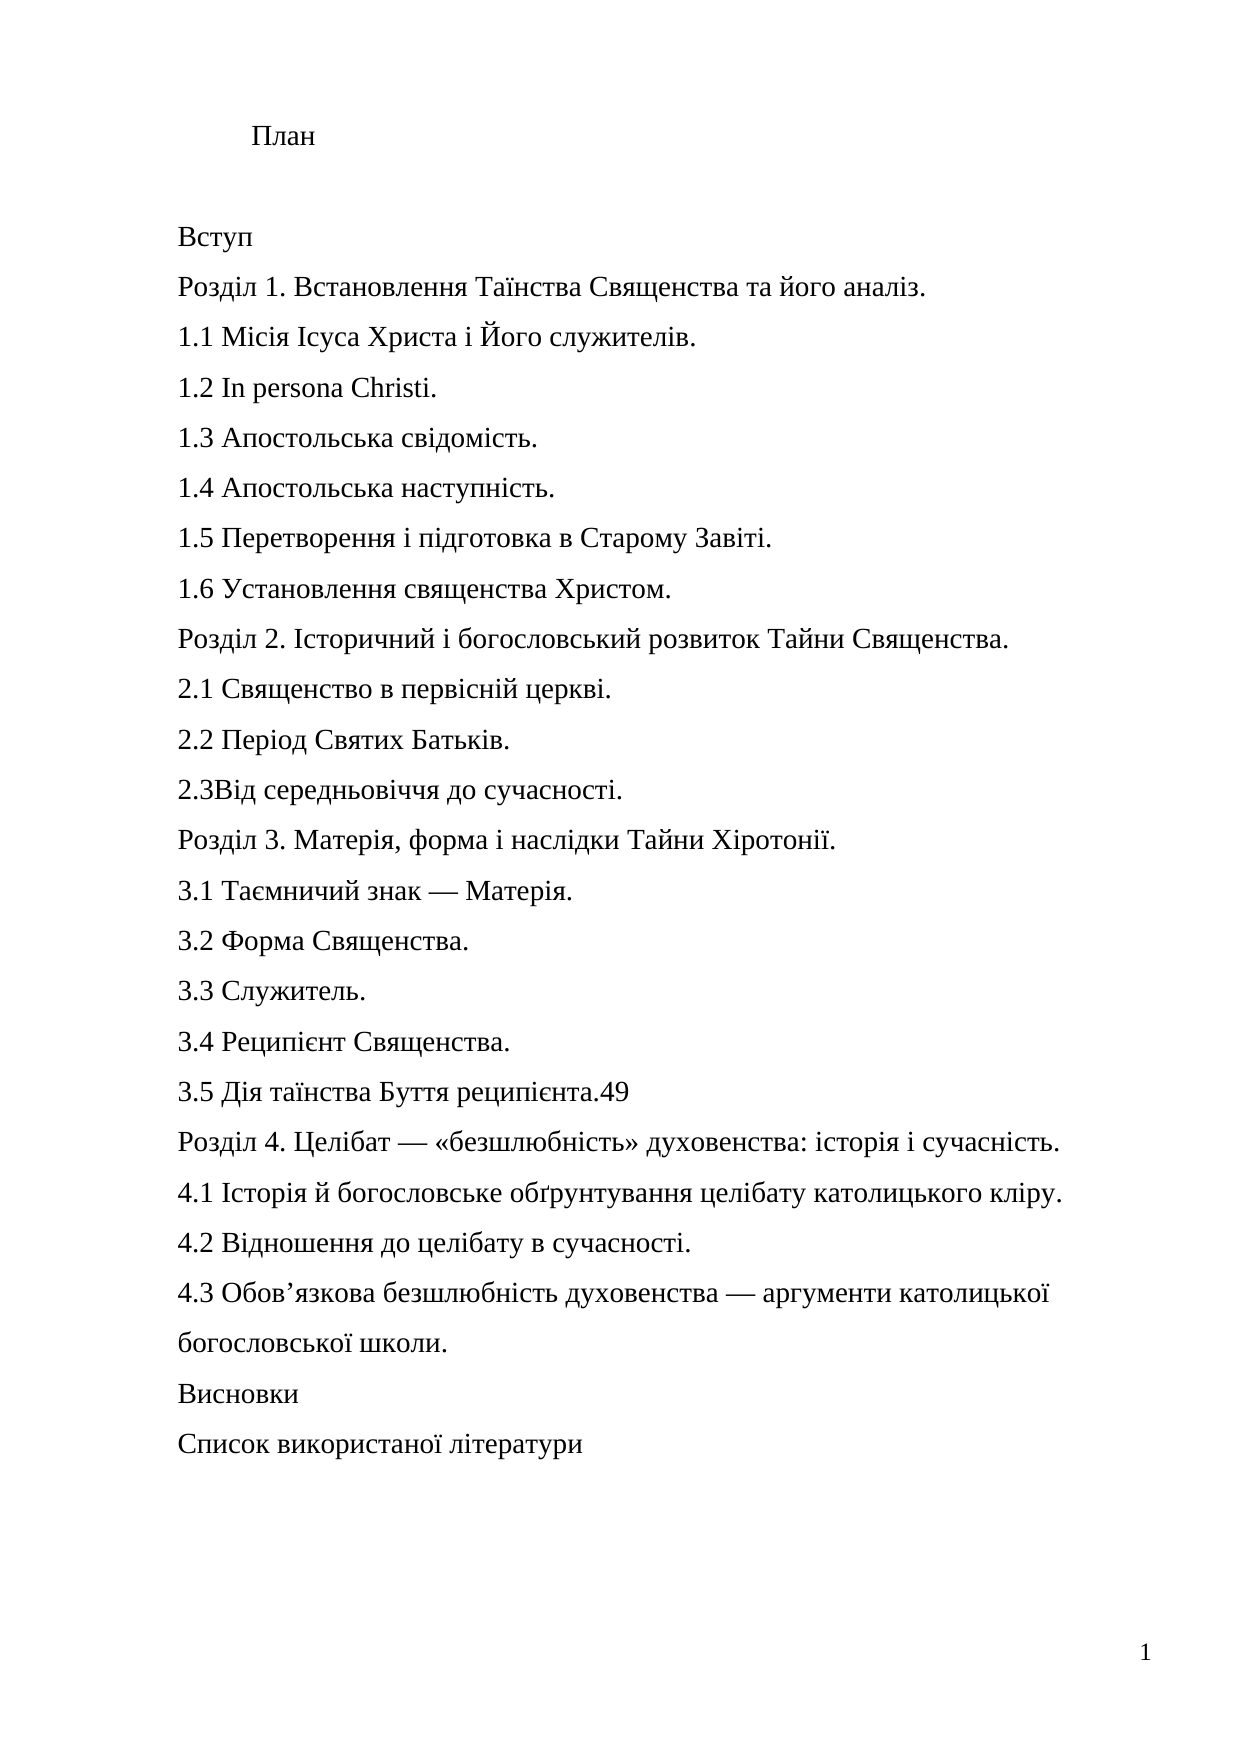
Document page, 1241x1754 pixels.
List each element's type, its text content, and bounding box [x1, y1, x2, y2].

text Вступ 2 [177, 219, 1152, 252]
text 3.3 Служитель. 39 [177, 973, 1152, 1007]
text 1.1 Місія Ісуса Христа і Його служителів. 13 [177, 319, 1152, 353]
text Розділ 3. Матерія, форма і наслідки Тайни Хіротонії. 36 [177, 822, 1152, 856]
text Список використаної літератури 75 [177, 1426, 1152, 1460]
text 4.2 Відношення до целібату в сучасності. 56 [177, 1225, 1152, 1258]
text 2.2 Період Святих Батьків. 29 [177, 722, 1152, 755]
text 3.4 Реципієнт Священства. 41 [177, 1024, 1152, 1057]
text 1.4 Апостольська наступність. 16 [177, 470, 1152, 504]
text План [177, 118, 1152, 152]
text 1.3 Апостольська свідомість. 15 [177, 420, 1152, 453]
text Висновки 69 [177, 1376, 1152, 1409]
text 3.2 Форма Священства. 37 [177, 923, 1152, 957]
text 1.5 Перетворення і підготовка в Старому Завіті. 19 [177, 521, 1152, 554]
text Розділ 2. Історичний і богословський розвиток Тайни Священства. 26 [177, 621, 1152, 655]
text 2.1 Священство в первісній церкві. 26 [177, 672, 1152, 705]
text 3.5 Дія таїнства Буття реципієнта. 49 [177, 1074, 1152, 1108]
text Розділ 4. Целібат — «безшлюбність» духовенства: історія і сучасність. 49 [177, 1124, 1152, 1158]
text 1.6 Установлення священства Христом. 22 [177, 571, 1152, 604]
text Розділ 1. Встановлення Таїнства Священства та його аналіз. 8 [177, 269, 1152, 303]
text 2.3Від середньовіччя до сучасності. 31 [177, 772, 1152, 806]
text 4.1 Історія й богословське обґрунтування целібату католицького кліру. 51 [177, 1175, 1152, 1208]
text 4.3 Обов’язкова безшлюбність духовенства — аргументи католицької богословської школи. 62 [177, 1275, 1152, 1359]
text 1.2 In persona Christi. 14 [177, 370, 1152, 403]
text 3.1 Таємничий знак — Матерія. 36 [177, 873, 1152, 906]
